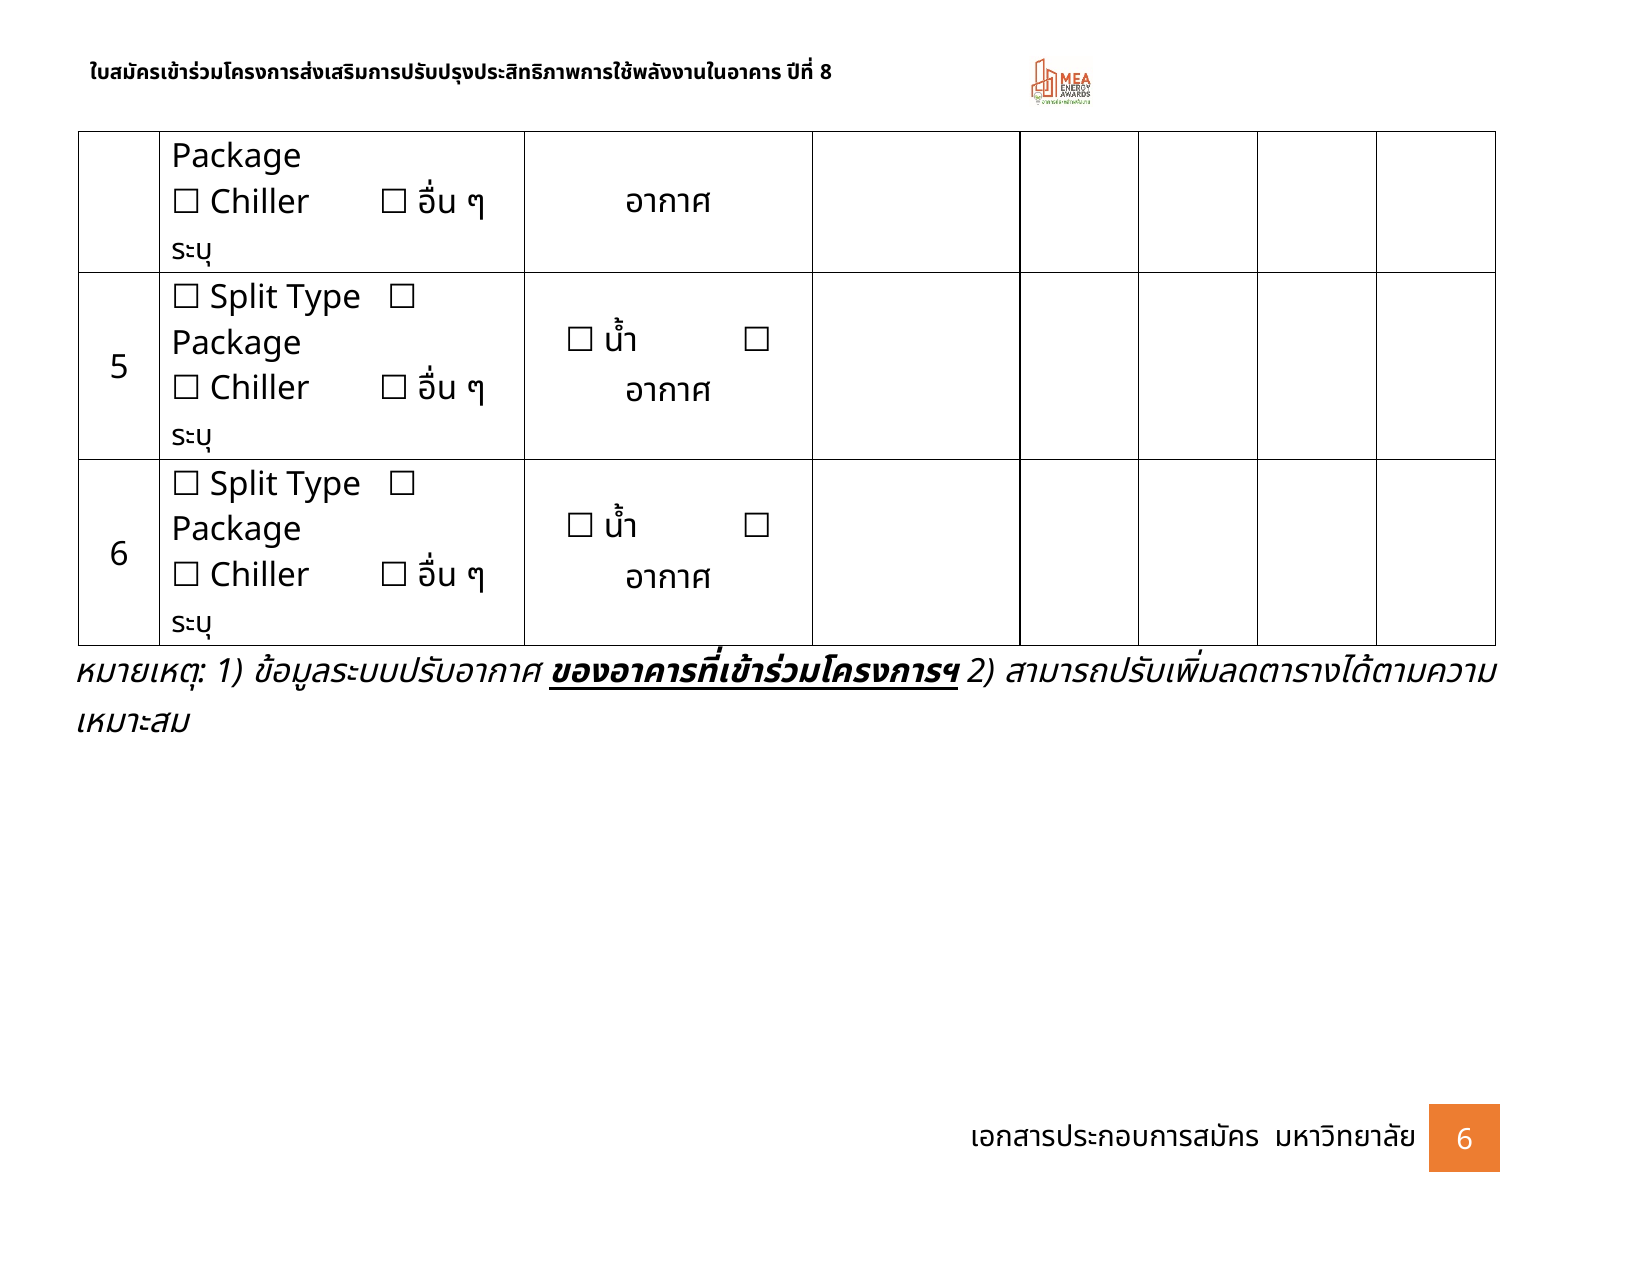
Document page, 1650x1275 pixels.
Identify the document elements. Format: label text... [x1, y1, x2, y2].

table_cell Split Type Package Chiller อื่น ๆ [160, 132, 524, 272]
table_cell [1139, 132, 1257, 272]
table_cell [1139, 460, 1257, 645]
table_cell น้ำ อากาศ [525, 273, 812, 459]
table_cell [813, 273, 1019, 459]
table_cell [1377, 460, 1495, 645]
table_cell น้ำ อากาศ [525, 460, 812, 645]
table_cell 5 [79, 273, 159, 459]
table_cell [1258, 273, 1376, 459]
picture [1029, 56, 1093, 107]
table_cell [1258, 460, 1376, 645]
table_cell [1258, 132, 1376, 272]
table_cell [1021, 460, 1138, 645]
table_cell [1139, 273, 1257, 459]
table_cell 4 [79, 132, 159, 272]
text หมายเหตุ: 1) ข้อมูลระบบปรับอากาศ ของอาคารที่เข้าร่วมโครงการฯ 2) สามารถปรับเพิ่มลดตารางได้ตามความเหมาะสม [74, 646, 1500, 747]
table_cell Split Type Package Chiller อื่น ๆ [160, 273, 524, 459]
table_cell [1021, 132, 1138, 272]
table_cell น้ำ อากาศ [525, 132, 812, 272]
table_cell [1377, 132, 1495, 272]
table_cell [1021, 273, 1138, 459]
table_cell Split Type Package Chiller อื่น ๆ [160, 460, 524, 645]
table_cell 6 [79, 460, 159, 645]
table_cell [1377, 273, 1495, 459]
table_cell [813, 132, 1019, 272]
table_cell [813, 460, 1019, 645]
